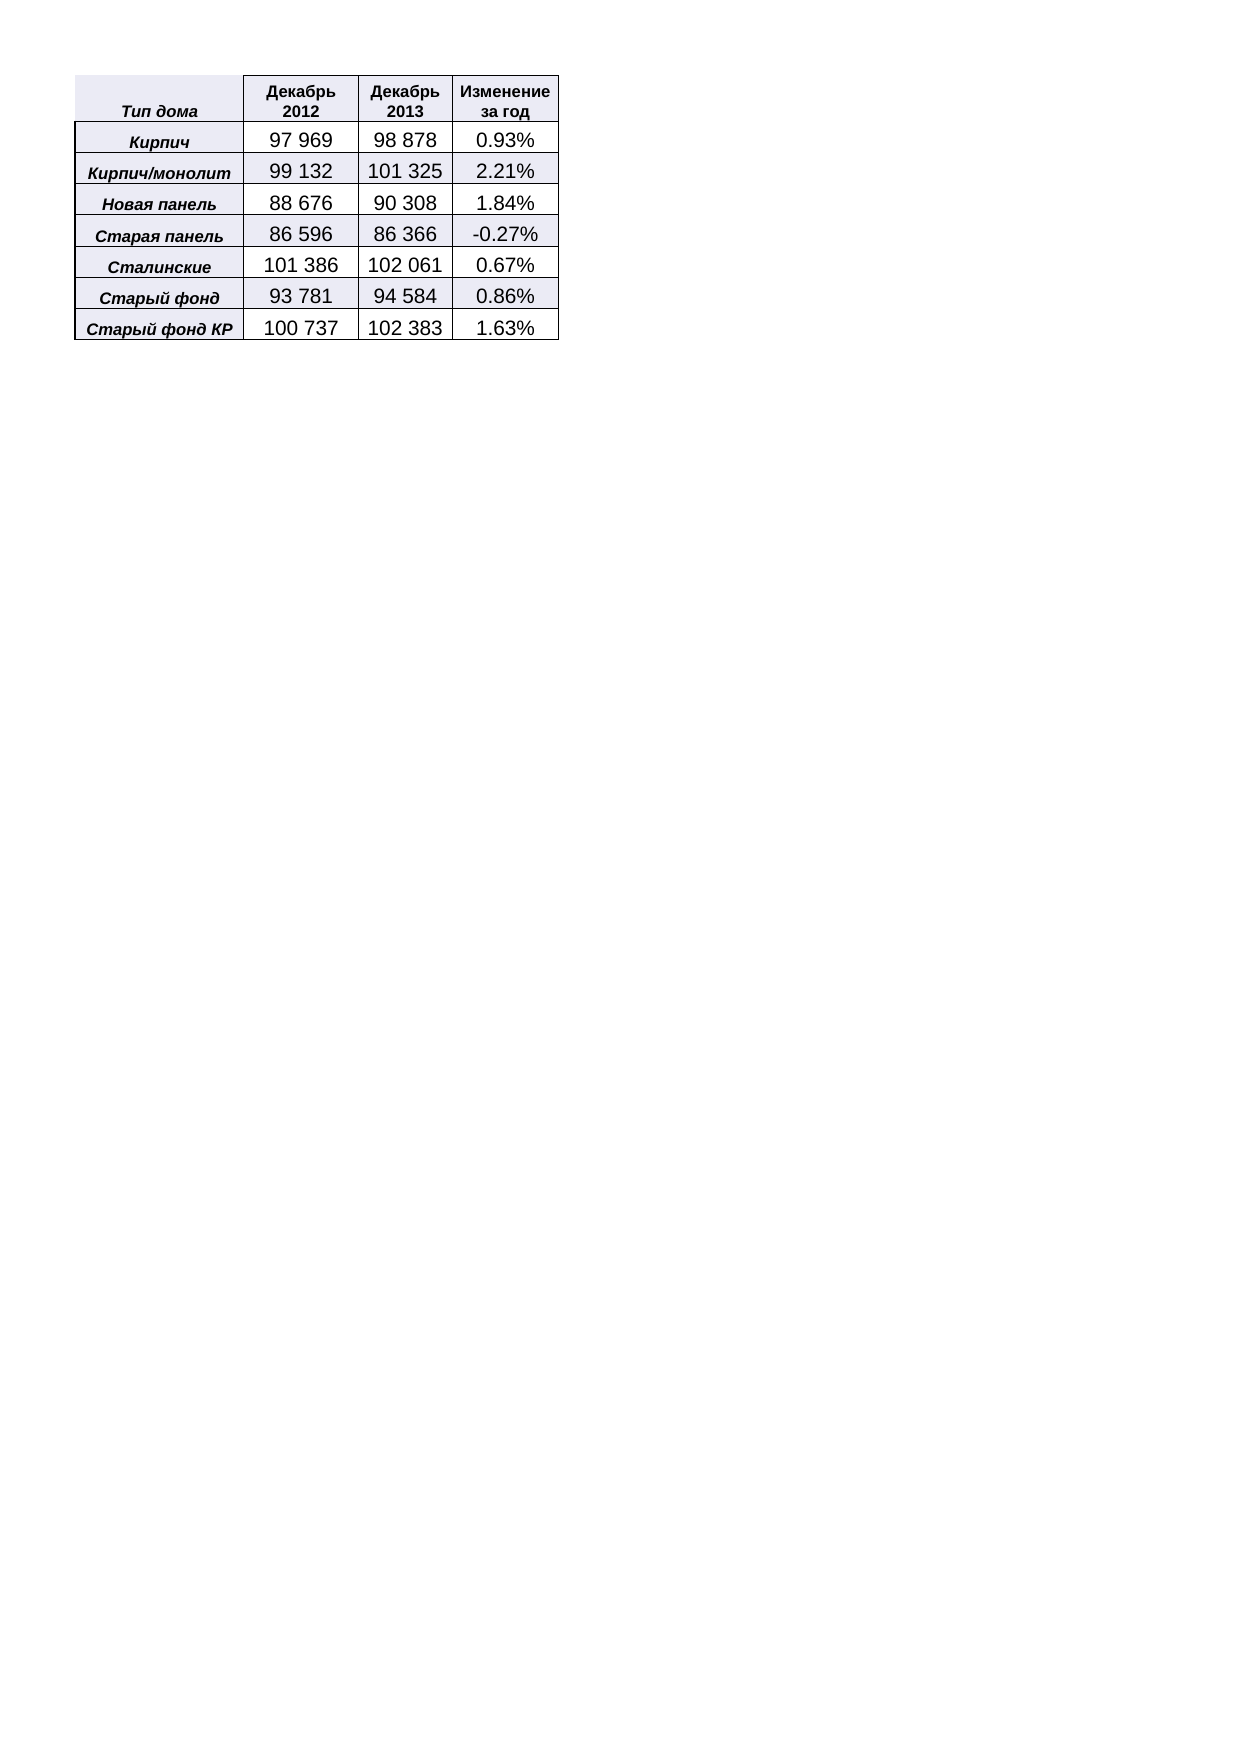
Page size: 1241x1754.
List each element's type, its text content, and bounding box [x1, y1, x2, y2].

table_cell 94 584 [359, 278, 452, 308]
table_cell 0.67% [453, 247, 558, 277]
table_cell Новая панель [76, 184, 243, 214]
table_header Тип дома [75, 75, 243, 121]
table_cell 86 596 [244, 215, 358, 246]
table_cell -0.27% [453, 215, 558, 246]
table_cell 102 061 [359, 247, 452, 277]
table_header Декабрь 2012 [244, 76, 358, 121]
table_cell 100 737 [244, 309, 358, 339]
table_cell 1.84% [453, 184, 558, 214]
table_cell 97 969 [244, 122, 358, 152]
table_cell Старая панель [76, 215, 243, 246]
table_cell 101 386 [244, 247, 358, 277]
table_cell Сталинские [76, 247, 243, 277]
table_cell Кирпич/монолит [76, 153, 243, 183]
table_cell 93 781 [244, 278, 358, 308]
table_cell 86 366 [359, 215, 452, 246]
table_header Декабрь 2013 [359, 76, 452, 121]
table_cell 0.93% [453, 122, 558, 152]
table_cell 2.21% [453, 153, 558, 183]
table_cell 102 383 [359, 309, 452, 339]
table_cell 90 308 [359, 184, 452, 214]
table_cell 99 132 [244, 153, 358, 183]
table_header Изменение за год [453, 76, 558, 121]
table_cell Старый фонд [76, 278, 243, 308]
table_cell Старый фонд КР [76, 309, 243, 339]
table_cell 1.63% [453, 309, 558, 339]
table_cell Кирпич [76, 122, 243, 152]
table_cell 98 878 [359, 122, 452, 152]
table_cell 101 325 [359, 153, 452, 183]
table_cell 88 676 [244, 184, 358, 214]
table_cell 0.86% [453, 278, 558, 308]
